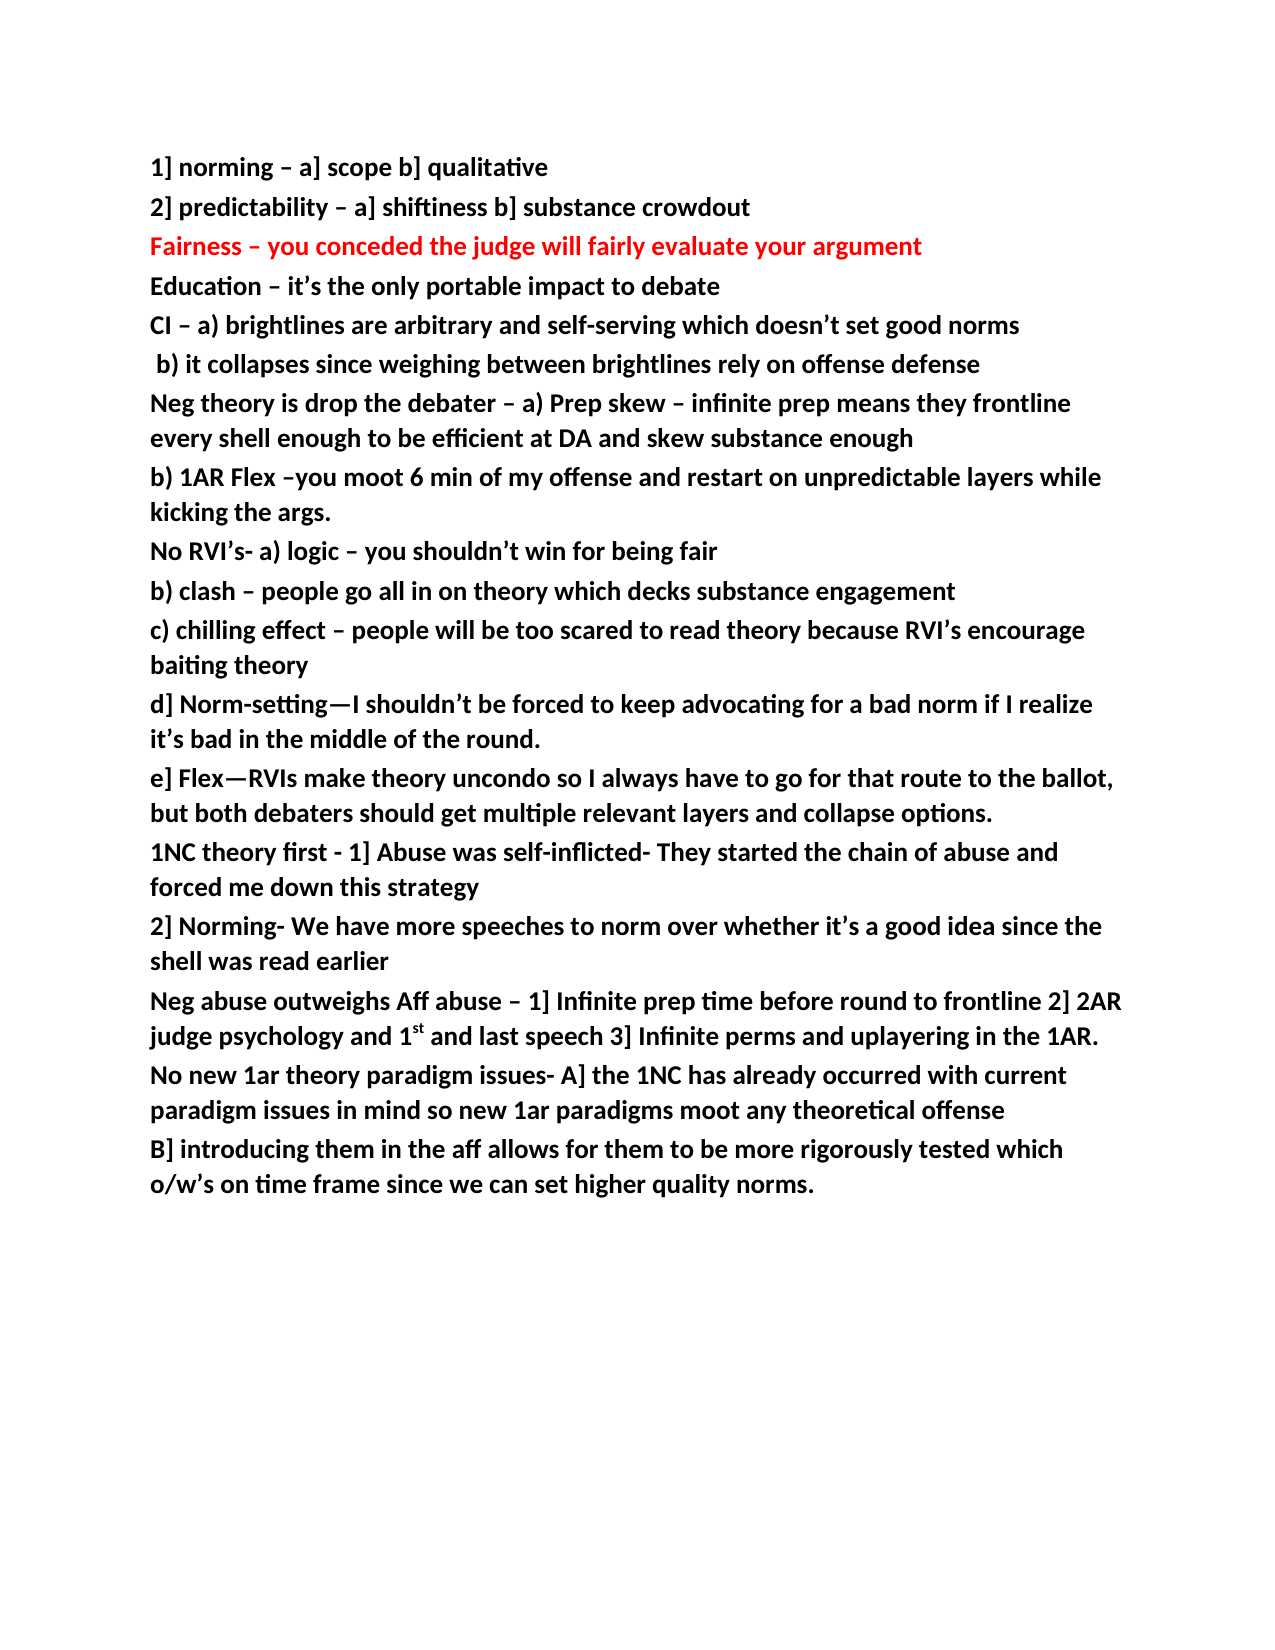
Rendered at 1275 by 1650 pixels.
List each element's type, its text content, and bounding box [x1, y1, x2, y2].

text 1NC theory first - 1] Abuse was self-inflicted- They started the chain of abuse and forced me down this strategy [150, 835, 1125, 903]
text d] Norm-setting—I shouldn’t be forced to keep advocating for a bad norm if I realize it’s bad in the middle of the round. [150, 687, 1125, 755]
text b) it collapses since weighing between brightlines rely on offense defense [150, 347, 1125, 380]
text c) chilling effect – people will be too scared to read theory because RVI’s encourage baiting theory [150, 613, 1125, 681]
text No RVI’s- a) logic – you shouldn’t win for being fair [150, 534, 1125, 568]
text Neg theory is drop the debater – a) Prep skew – infinite prep means they frontline every shell enough to be efficient at DA and skew substance enough [150, 386, 1125, 454]
text 2] Norming- We have more speeches to norm over whether it’s a good idea since the shell was read earlier [150, 909, 1125, 978]
text b) 1AR Flex –you moot 6 min of my offense and restart on unpredictable layers while kicking the args. [150, 460, 1125, 528]
text Education – it’s the only portable impact to debate [150, 269, 1125, 302]
subtitle 1] norming – a] scope b] qualitative [150, 150, 1125, 183]
text Fairness – you conceded the judge will fairly evaluate your argument [150, 229, 1125, 263]
text B] introducing them in the aff allows for them to be more rigorously tested which o/w’s on time frame since we can set higher quality norms. [150, 1132, 1125, 1200]
subtitle 2] predictability – a] shiftiness b] substance crowdout [150, 190, 1125, 223]
text Neg abuse outweighs Aff abuse – 1] Infinite prep time before round to frontline 2] 2AR judge psychology and 1st and last speech 3] Infinite perms and uplayering in the 1AR. [150, 984, 1125, 1052]
text CI – a) brightlines are arbitrary and self-serving which doesn’t set good norms [150, 308, 1125, 341]
text No new 1ar theory paradigm issues- A] the 1NC has already occurred with current paradigm issues in mind so new 1ar paradigms moot any theoretical offense [150, 1058, 1125, 1126]
text b) clash – people go all in on theory which decks substance engagement [150, 574, 1125, 607]
text e] Flex—RVIs make theory uncondo so I always have to go for that route to the ballot, but both debaters should get multiple relevant layers and collapse options. [150, 761, 1125, 829]
